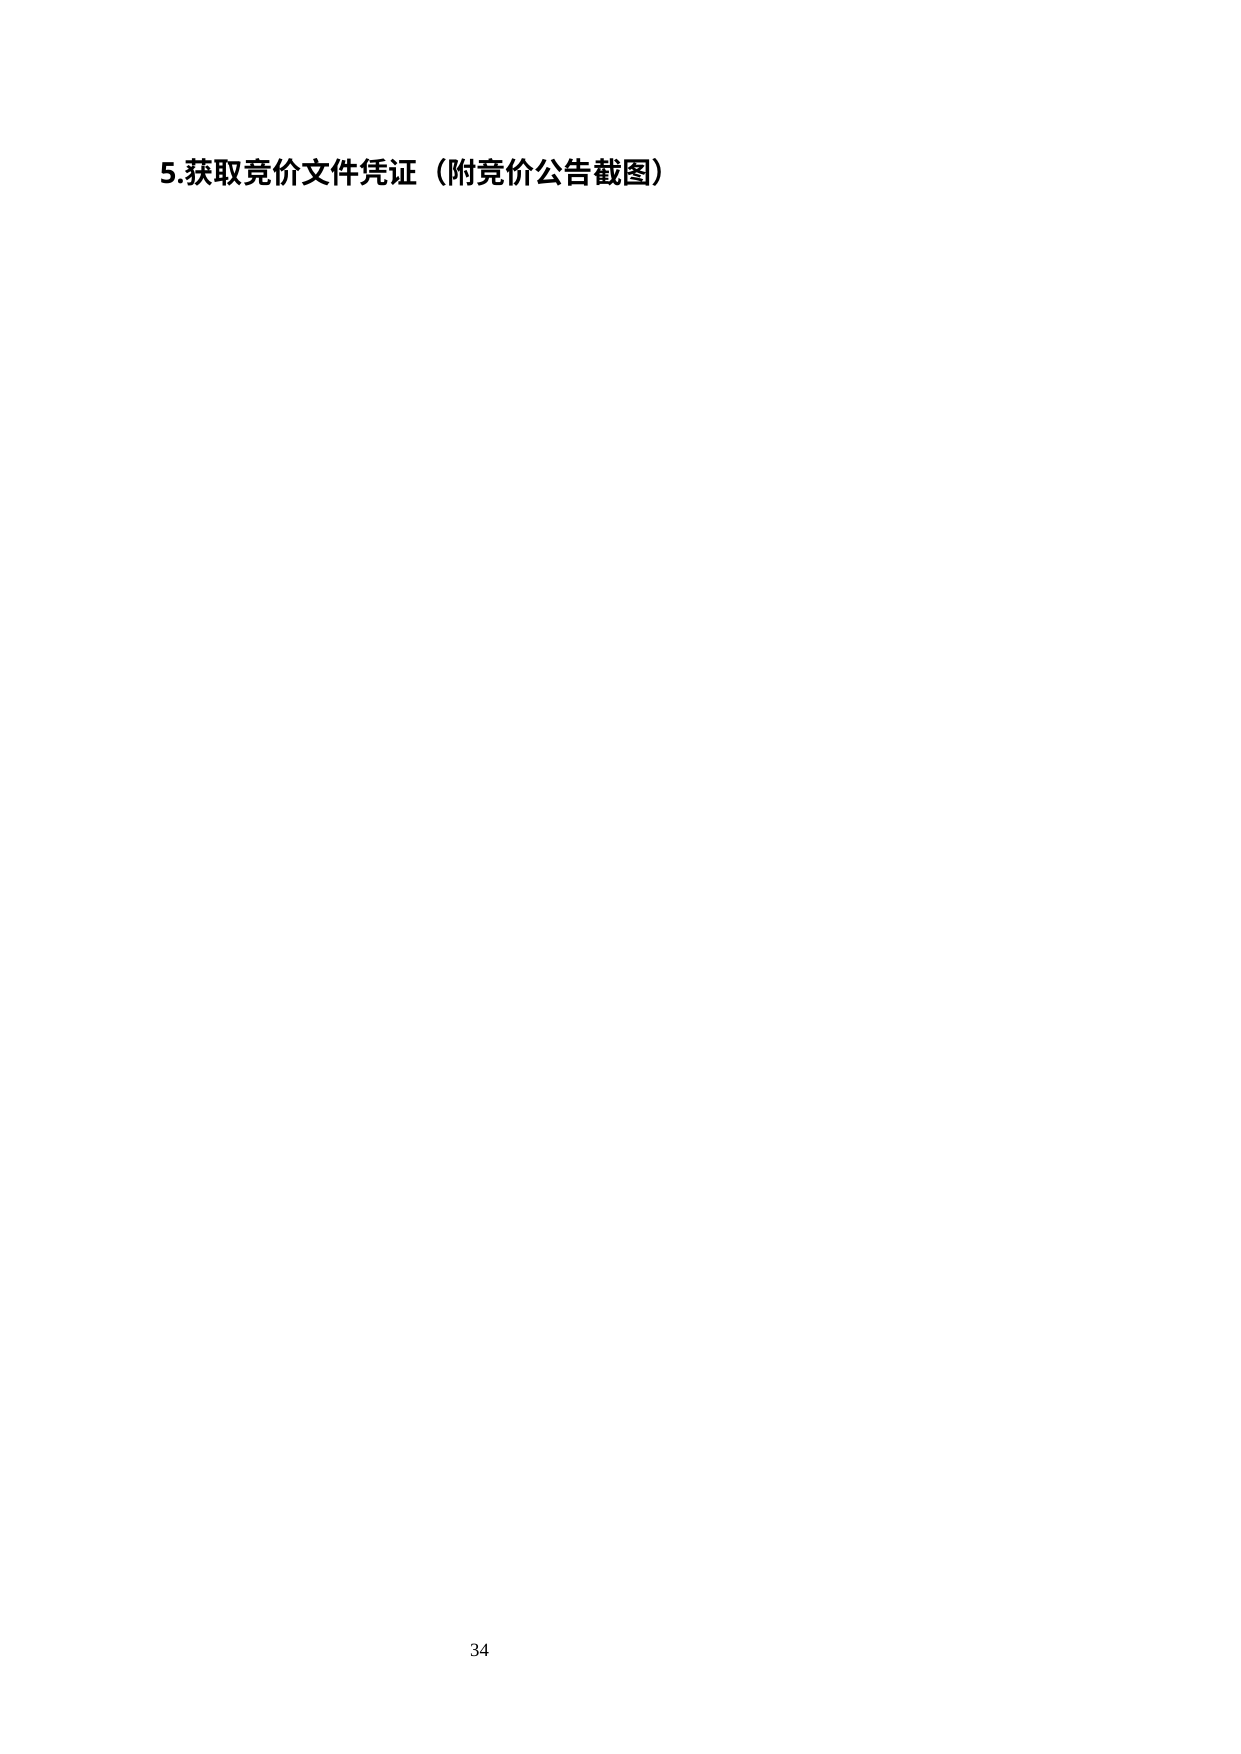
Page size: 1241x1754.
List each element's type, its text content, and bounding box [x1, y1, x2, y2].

text 5.获取竞价文件凭证（附竞价公告截图） [159, 150, 1081, 192]
